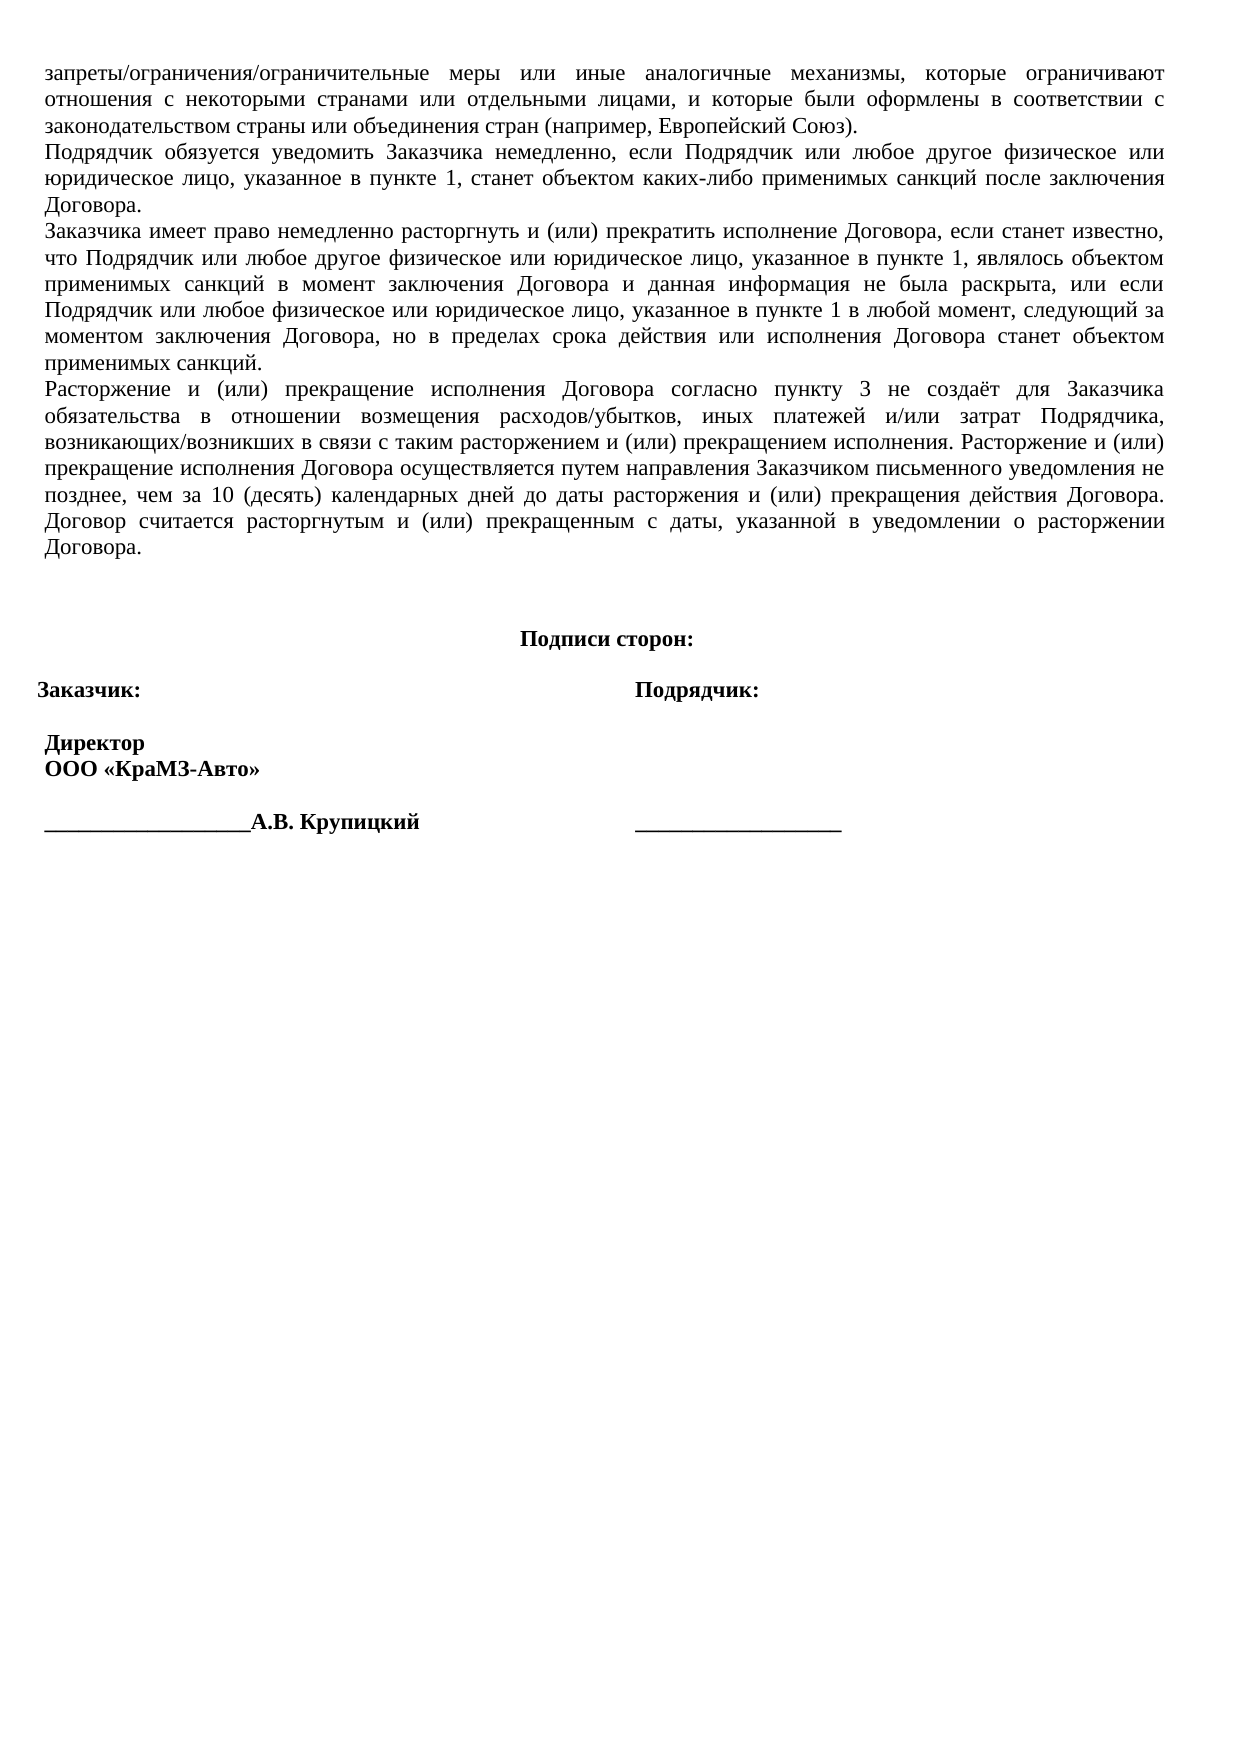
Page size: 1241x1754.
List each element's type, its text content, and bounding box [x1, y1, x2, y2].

text Заказчика имеет право немедленно расторгнуть и (или) прекратить исполнение Договора, если станет известно, что Подрядчик или любое другое физическое или юридическое лицо, указанное в пункте 1, являлось объектом применимых санкций в момент заключения Договора и данная информация не была раскрыта, или если Подрядчик или любое физическое или юридическое лицо, указанное в пункте 1 в любой момент, следующий за моментом заключения Договора, но в пределах срока действия или исполнения Договора станет объектом применимых санкций. [44, 217, 1167, 375]
text ООО «КраМЗ-Авто» [44, 755, 1167, 782]
table_header Заказчик: [26, 676, 602, 729]
text Подписи сторон: [44, 625, 1169, 651]
table_header Подрядчик: [602, 676, 1054, 729]
text Директор [44, 729, 1167, 755]
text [44, 59, 1167, 138]
text Подрядчик обязуется уведомить Заказчика немедленно, если Подрядчик или любое другое физическое или юридическое лицо, указанное в пункте 1, станет объектом каких-либо применимых санкций после заключения Договора. [44, 138, 1167, 217]
text Расторжение и (или) прекращение исполнения Договора согласно пункту 3 не создаёт для Заказчика обязательства в отношении возмещения расходов/убытков, иных платежей и/или затрат Подрядчика, возникающих/возникших в связи с таким расторжением и (или) прекращением исполнения. Расторжение и (или) прекращение исполнения Договора осуществляется путем направления Заказчиком письменного уведомления не позднее, чем за 10 (десять) календарных дней до даты расторжения и (или) прекращения действия Договора. Договор считается расторгнутым и (или) прекращенным с даты, указанной в уведомлении о расторжении Договора. [44, 375, 1167, 560]
text __________________А.В. Крупицкий __________________ [44, 808, 1167, 834]
